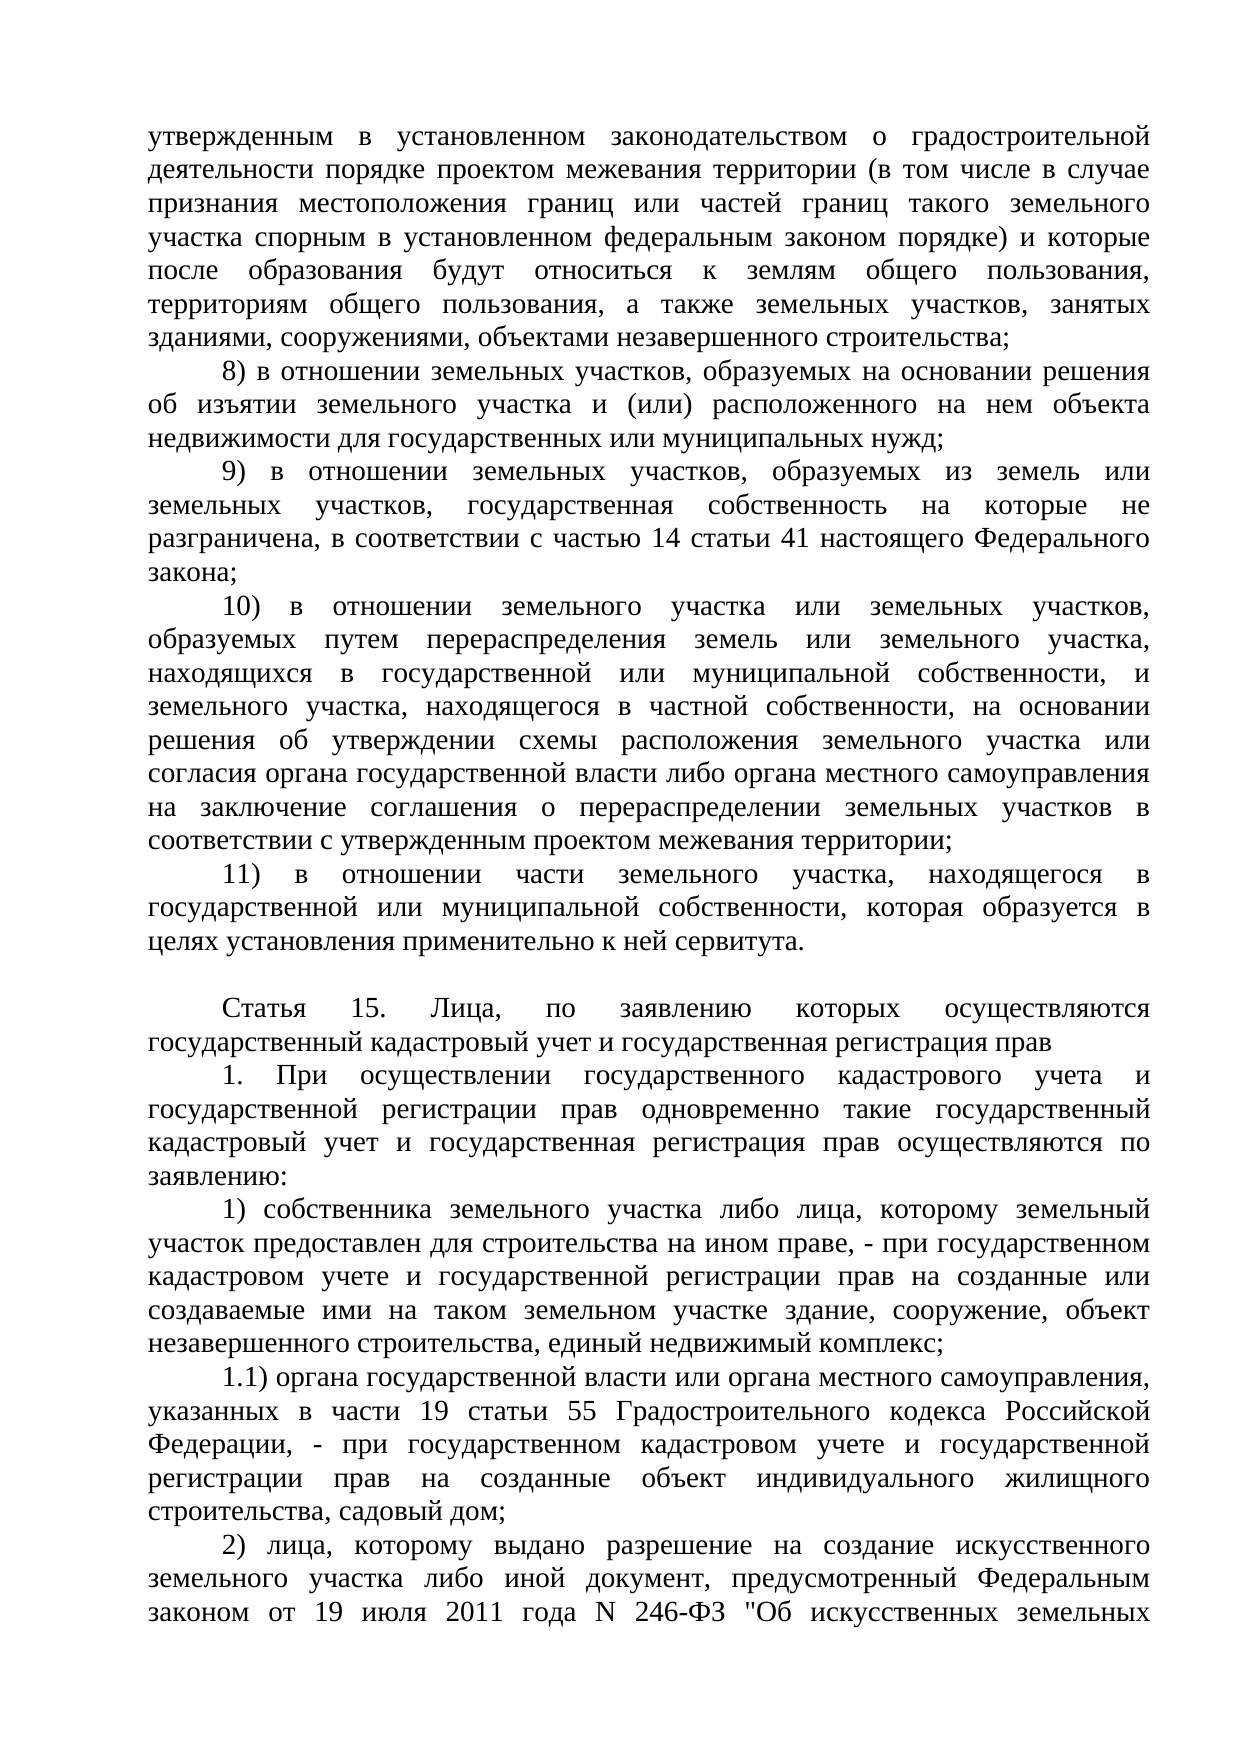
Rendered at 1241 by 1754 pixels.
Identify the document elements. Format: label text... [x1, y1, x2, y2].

text 1.1) органа государственной власти или органа местного самоуправления, указанных в части 19 статьи 55 Градостроительного кодекса Российской Федерации, - при государственном кадастровом учете и государственной регистрации прав на созданные объект индивидуального жилищного строительства, садовый дом; [148, 1359, 1151, 1527]
text 8) в отношении земельных участков, образуемых на основании решения об изъятии земельного участка и (или) расположенного на нем объекта недвижимости для государственных или муниципальных нужд; [148, 353, 1151, 453]
text 1. При осуществлении государственного кадастрового учета и государственной регистрации прав одновременно такие государственный кадастровый учет и государственная регистрация прав осуществляются по заявлению: [148, 1057, 1151, 1191]
text 9) в отношении земельных участков, образуемых из земель или земельных участков, государственная собственность на которые не разграничена, в соответствии с частью 14 статьи 41 настоящего Федерального закона; [148, 453, 1151, 588]
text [148, 118, 1151, 353]
text Статья 15. Лица, по заявлению которых осуществляются государственный кадастровый учет и государственная регистрация прав [148, 990, 1151, 1057]
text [148, 1527, 1151, 1627]
text 1) собственника земельного участка либо лица, которому земельный участок предоставлен для строительства на ином праве, - при государственном кадастровом учете и государственной регистрации прав на созданные или создаваемые ими на таком земельном участке здание, сооружение, объект незавершенного строительства, единый недвижимый комплекс; [148, 1191, 1151, 1359]
text 10) в отношении земельного участка или земельных участков, образуемых путем перераспределения земель или земельного участка, находящихся в государственной или муниципальной собственности, и земельного участка, находящегося в частной собственности, на основании решения об утверждении схемы расположения земельного участка или согласия органа государственной власти либо органа местного самоуправления на заключение соглашения о перераспределении земельных участков в соответствии с утвержденным проектом межевания территории; [148, 588, 1151, 856]
text 11) в отношении части земельного участка, находящегося в государственной или муниципальной собственности, которая образуется в целях установления применительно к ней сервитута. [148, 856, 1151, 957]
